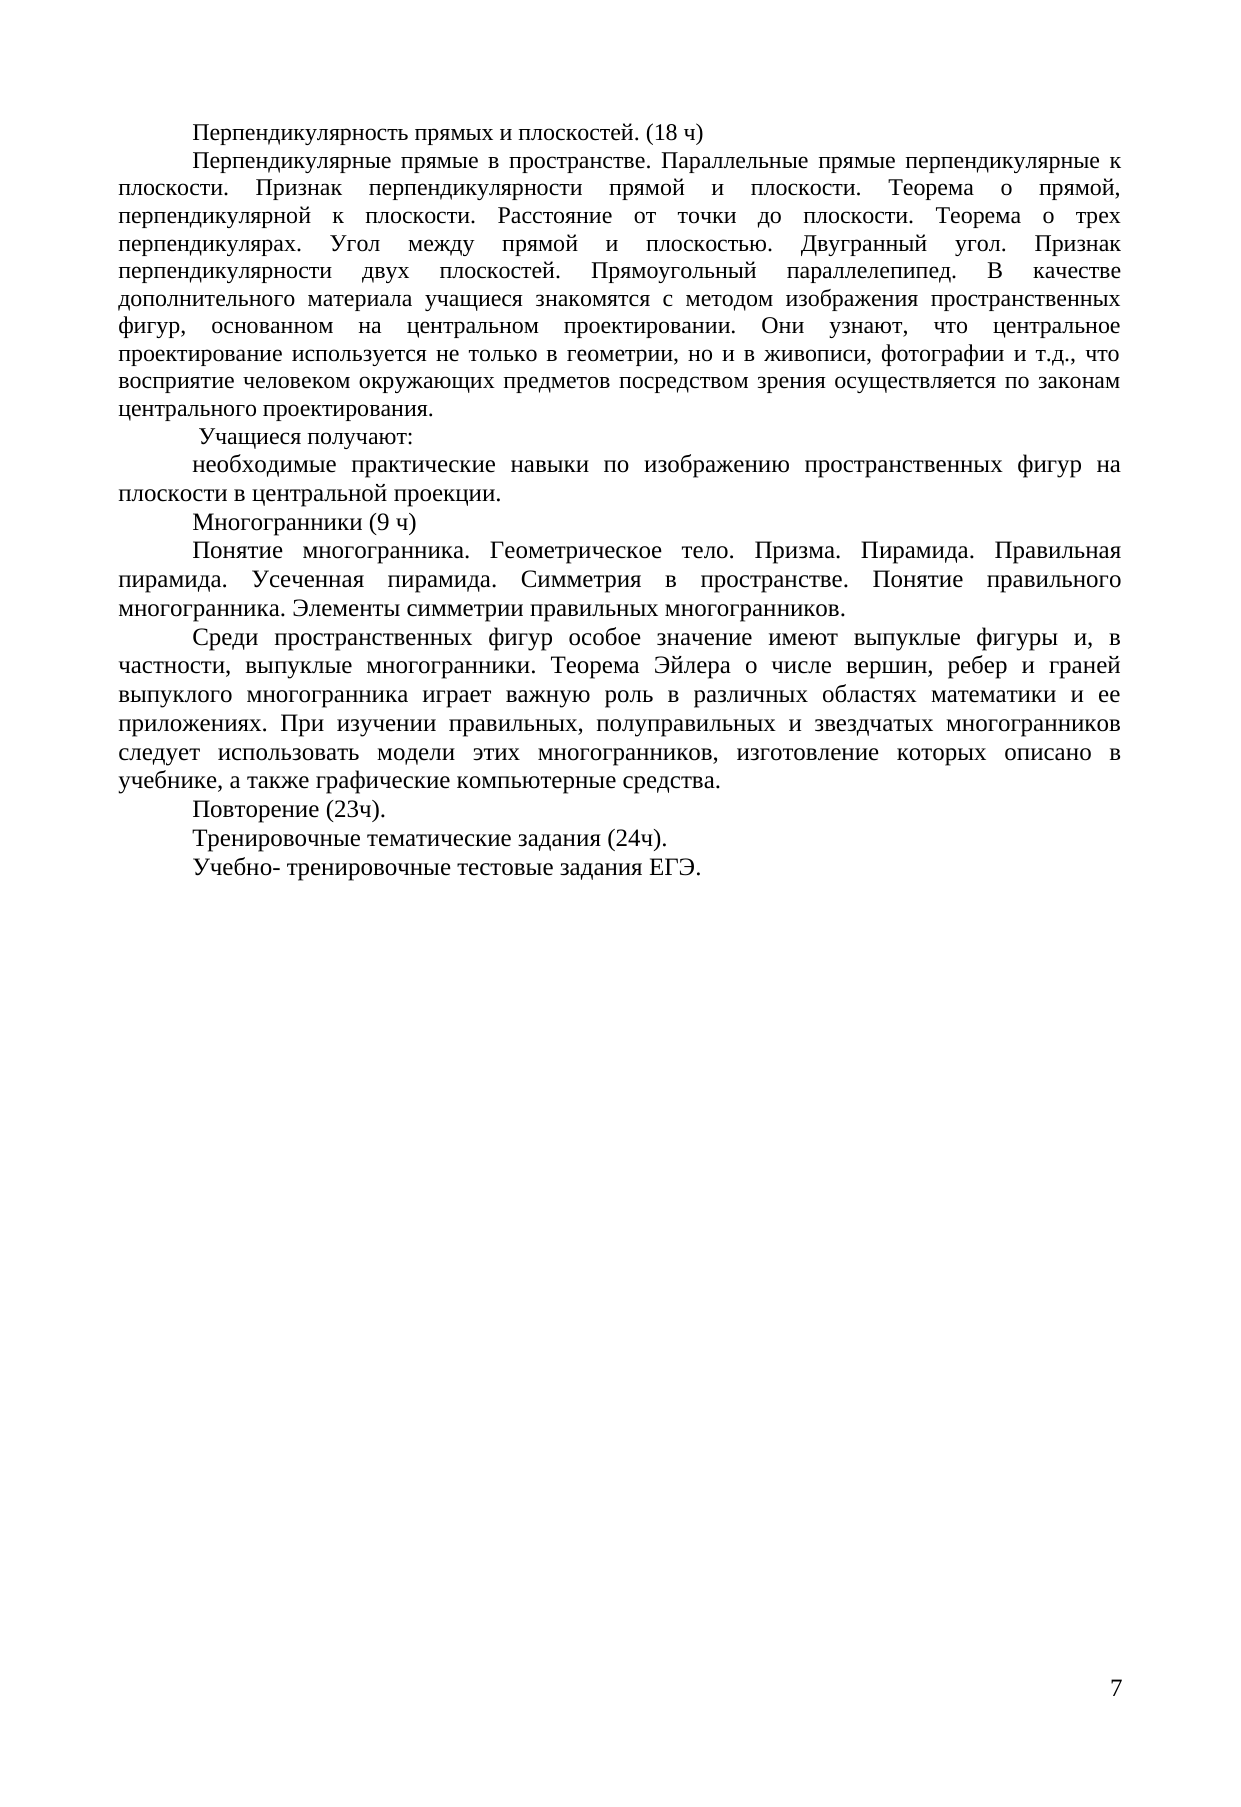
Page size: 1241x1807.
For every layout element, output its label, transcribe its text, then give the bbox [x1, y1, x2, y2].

text Учащиеся получают: [118, 422, 1122, 449]
text Многогранники (9 ч) [118, 507, 1122, 536]
text Тренировочные тематические задания (24ч). [118, 823, 1122, 852]
text Перпендикулярность прямых и плоскостей. (18 ч) [118, 118, 1122, 146]
text Учебно- тренировочные тестовые задания ЕГЭ. [118, 852, 1122, 881]
text Перпендикулярные прямые в пространстве. Параллельные прямые перпендикулярные к плоскости. Признак перпендикулярности прямой и плоскости. Теорема о прямой, перпендикулярной к плоскости. Расстояние от точки до плоскости. Теорема о трех перпендикулярах. Угол между прямой и плоскостью. Двугранный угол. Признак перпендикулярности двух плоскостей. Прямоугольный параллелепипед. В качестве дополнительного материала учащиеся знакомятся с методом изображения пространственных фигур, основанном на центральном проектировании. Они узнают, что центральное проектирование используется не только в геометрии, но и в живописи, фотографии и т.д., что восприятие человеком окружающих предметов посредством зрения осуществляется по законам центрального проектирования. [118, 146, 1122, 422]
text Повторение (23ч). [118, 794, 1122, 823]
text Среди пространственных фигур особое значение имеют выпуклые фигуры и, в частности, выпуклые многогранники. Теорема Эйлера о числе вершин, ребер и граней выпуклого многогранника играет важную роль в различных областях математики и ее приложениях. При изучении правильных, полуправильных и звездчатых многогранников следует использовать модели этих многогранников, изготовление которых описано в учебнике, а также графические компьютерные средства. [118, 622, 1122, 794]
text Понятие многогранника. Геометрическое тело. Призма. Пирамида. Правильная пирамида. Усеченная пирамида. Симметрия в пространстве. Понятие правильного многогранника. Элементы симметрии правильных многогранников. [118, 536, 1122, 622]
text необходимые практические навыки по изображению пространственных фигур на плоскости в центральной проекции. [118, 449, 1122, 507]
